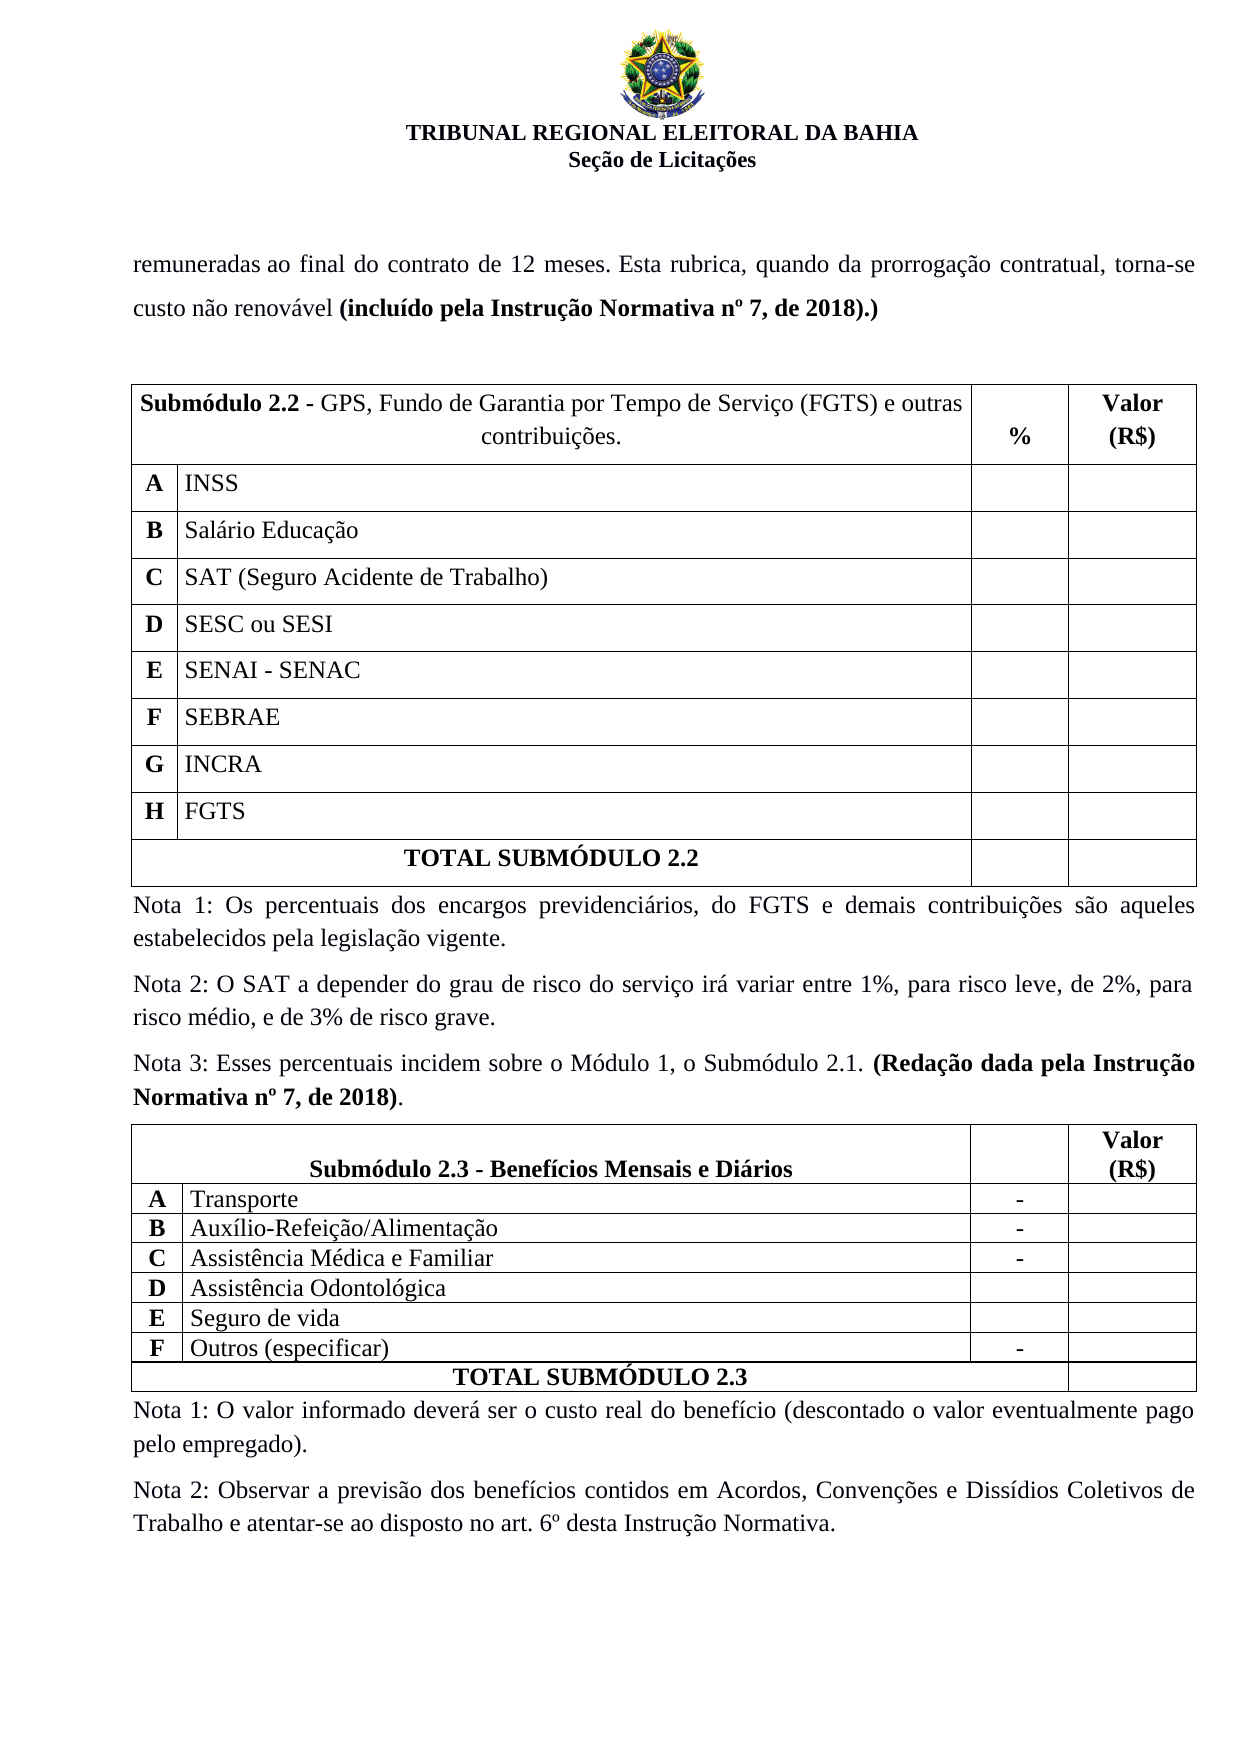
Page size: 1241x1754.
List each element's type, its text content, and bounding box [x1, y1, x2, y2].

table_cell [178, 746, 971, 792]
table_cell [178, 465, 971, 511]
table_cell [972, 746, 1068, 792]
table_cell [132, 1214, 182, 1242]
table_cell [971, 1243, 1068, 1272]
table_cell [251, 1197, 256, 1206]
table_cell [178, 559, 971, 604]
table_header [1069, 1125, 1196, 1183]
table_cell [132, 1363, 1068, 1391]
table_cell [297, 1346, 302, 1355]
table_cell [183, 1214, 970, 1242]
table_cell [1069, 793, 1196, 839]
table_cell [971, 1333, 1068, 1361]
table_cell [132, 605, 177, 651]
text Nota 2: Observar a previsão dos benefícios contidos em Acordos, Convenções e Dissídios Coletivos de Trabalho e atentar-se ao disposto no art. 6º desta Instrução Normativa. [133, 1471, 1196, 1538]
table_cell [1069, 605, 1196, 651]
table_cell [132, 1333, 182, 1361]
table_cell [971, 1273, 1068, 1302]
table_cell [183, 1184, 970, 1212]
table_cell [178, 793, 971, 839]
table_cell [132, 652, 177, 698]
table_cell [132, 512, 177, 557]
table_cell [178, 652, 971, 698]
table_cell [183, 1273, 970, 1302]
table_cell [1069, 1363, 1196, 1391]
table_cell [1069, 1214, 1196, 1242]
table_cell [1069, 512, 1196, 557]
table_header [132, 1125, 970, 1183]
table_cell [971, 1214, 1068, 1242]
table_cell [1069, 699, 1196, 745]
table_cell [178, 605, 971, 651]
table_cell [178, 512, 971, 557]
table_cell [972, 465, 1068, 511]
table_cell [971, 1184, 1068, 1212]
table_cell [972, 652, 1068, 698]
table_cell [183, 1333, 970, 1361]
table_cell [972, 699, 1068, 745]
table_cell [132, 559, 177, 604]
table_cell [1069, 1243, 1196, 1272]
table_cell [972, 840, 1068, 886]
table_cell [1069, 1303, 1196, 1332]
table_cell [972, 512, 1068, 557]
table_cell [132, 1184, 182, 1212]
text Nota 2: O SAT a depender do grau de risco do serviço irá variar entre 1%, para risco leve, de 2%, para risco médio, e de 3% de risco grave. [133, 966, 1196, 1032]
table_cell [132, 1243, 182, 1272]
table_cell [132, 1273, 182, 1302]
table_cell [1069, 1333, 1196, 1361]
text Nota 1: O valor informado deverá ser o custo real do benefício (descontado o valor eventualmente pago pelo empregado). [133, 1392, 1196, 1459]
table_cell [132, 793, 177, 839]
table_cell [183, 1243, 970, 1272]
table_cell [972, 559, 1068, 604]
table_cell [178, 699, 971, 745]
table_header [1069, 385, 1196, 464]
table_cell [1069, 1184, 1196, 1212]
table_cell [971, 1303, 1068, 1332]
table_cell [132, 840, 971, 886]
text Nota 1: Os percentuais dos encargos previdenciários, do FGTS e demais contribuições são aqueles estabelecidos pela legislação vigente. [133, 887, 1196, 953]
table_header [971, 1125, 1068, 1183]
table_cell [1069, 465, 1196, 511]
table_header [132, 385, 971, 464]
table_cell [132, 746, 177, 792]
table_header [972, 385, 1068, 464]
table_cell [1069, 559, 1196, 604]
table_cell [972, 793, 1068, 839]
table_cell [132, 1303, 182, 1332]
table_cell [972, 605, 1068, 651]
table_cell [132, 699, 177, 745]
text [133, 234, 1196, 322]
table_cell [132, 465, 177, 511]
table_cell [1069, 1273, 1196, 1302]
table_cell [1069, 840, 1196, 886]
text Nota 3: Esses percentuais incidem sobre o Módulo 1, o Submódulo 2.1. (Redação dada pela Instrução Normativa nº 7, de 2018). [133, 1045, 1196, 1112]
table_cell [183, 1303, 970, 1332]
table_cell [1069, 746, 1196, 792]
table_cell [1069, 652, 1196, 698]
